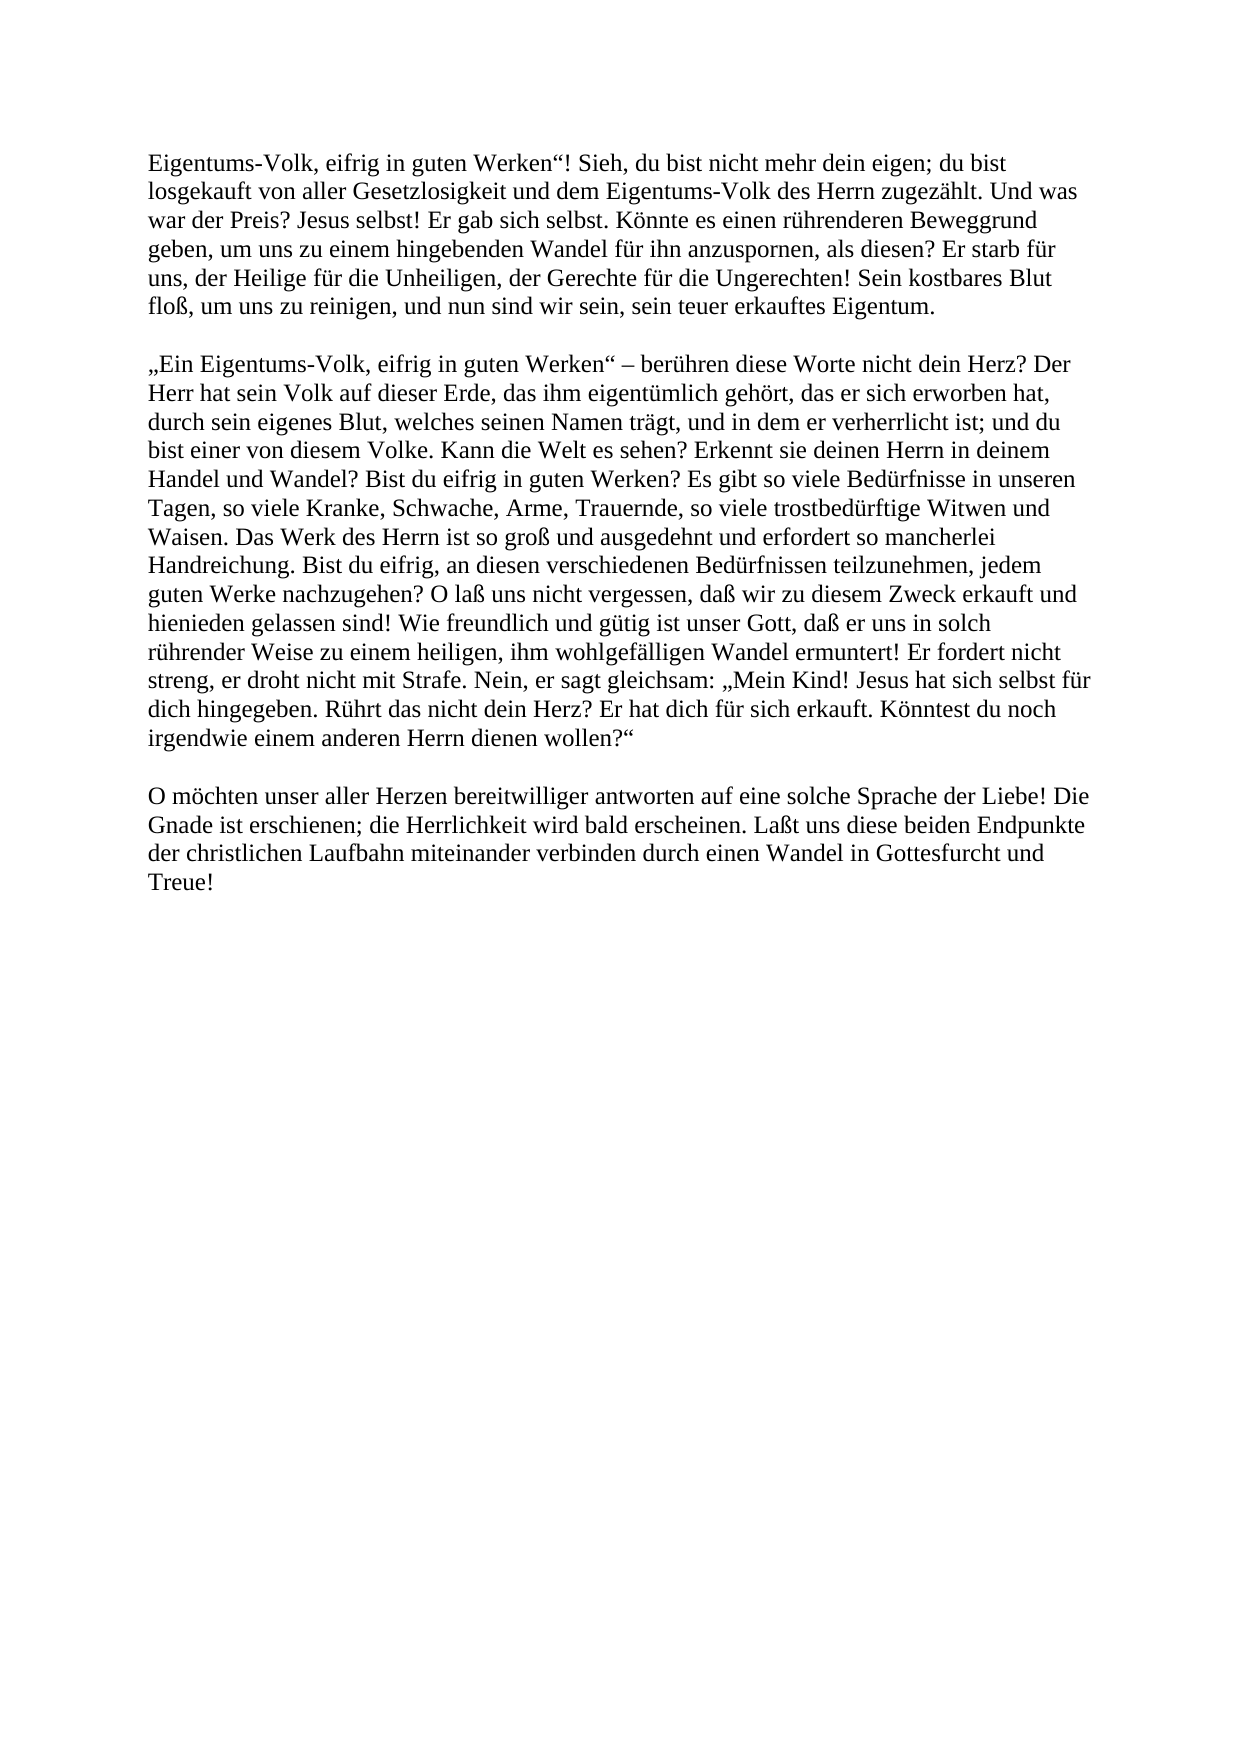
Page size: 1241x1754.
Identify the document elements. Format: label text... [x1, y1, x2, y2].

text „Ein Eigentums-Volk, eifrig in guten Werken“ – berühren diese Worte nicht dein Herz? Der Herr hat sein Volk auf dieser Erde, das ihm eigentümlich gehört, das er sich erworben hat, durch sein eigenes Blut, welches seinen Namen trägt, und in dem er verherrlicht ist; und du bist einer von diesem Volke. Kann die Welt es sehen? Erkennt sie deinen Herrn in deinem Handel und Wandel? Bist du eifrig in guten Werken? Es gibt so viele Bedürfnisse in unseren Tagen, so viele Kranke, Schwache, Arme, Trauernde, so viele trostbedürftige Witwen und Waisen. Das Werk des Herrn ist so groß und ausgedehnt und erfordert so mancherlei Handreichung. Bist du eifrig, an diesen verschiedenen Bedürfnissen teilzunehmen, jedem guten Werke nachzugehen? O laß uns nicht vergessen, daß wir zu diesem Zweck erkauft und hienieden gelassen sind! Wie freundlich und gütig ist unser Gott, daß er uns in solch rührender Weise zu einem heiligen, ihm wohlgefälligen Wandel ermuntert! Er fordert nicht streng, er droht nicht mit Strafe. Nein, er sagt gleichsam: „Mein Kind! Jesus hat sich selbst für dich hingegeben. Rührt das nicht dein Herz? Er hat dich für sich erkauft. Könntest du noch irgendwie einem anderen Herrn dienen wollen?“ [148, 349, 1093, 752]
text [148, 148, 1093, 320]
text O möchten unser aller Herzen bereitwilliger antworten auf eine solche Sprache der Liebe! Die Gnade ist erschienen; die Herrlichkeit wird bald erscheinen. Laßt uns diese beiden Endpunkte der christlichen Laufbahn miteinander verbinden durch einen Wandel in Gottesfurcht und Treue! [148, 781, 1093, 896]
